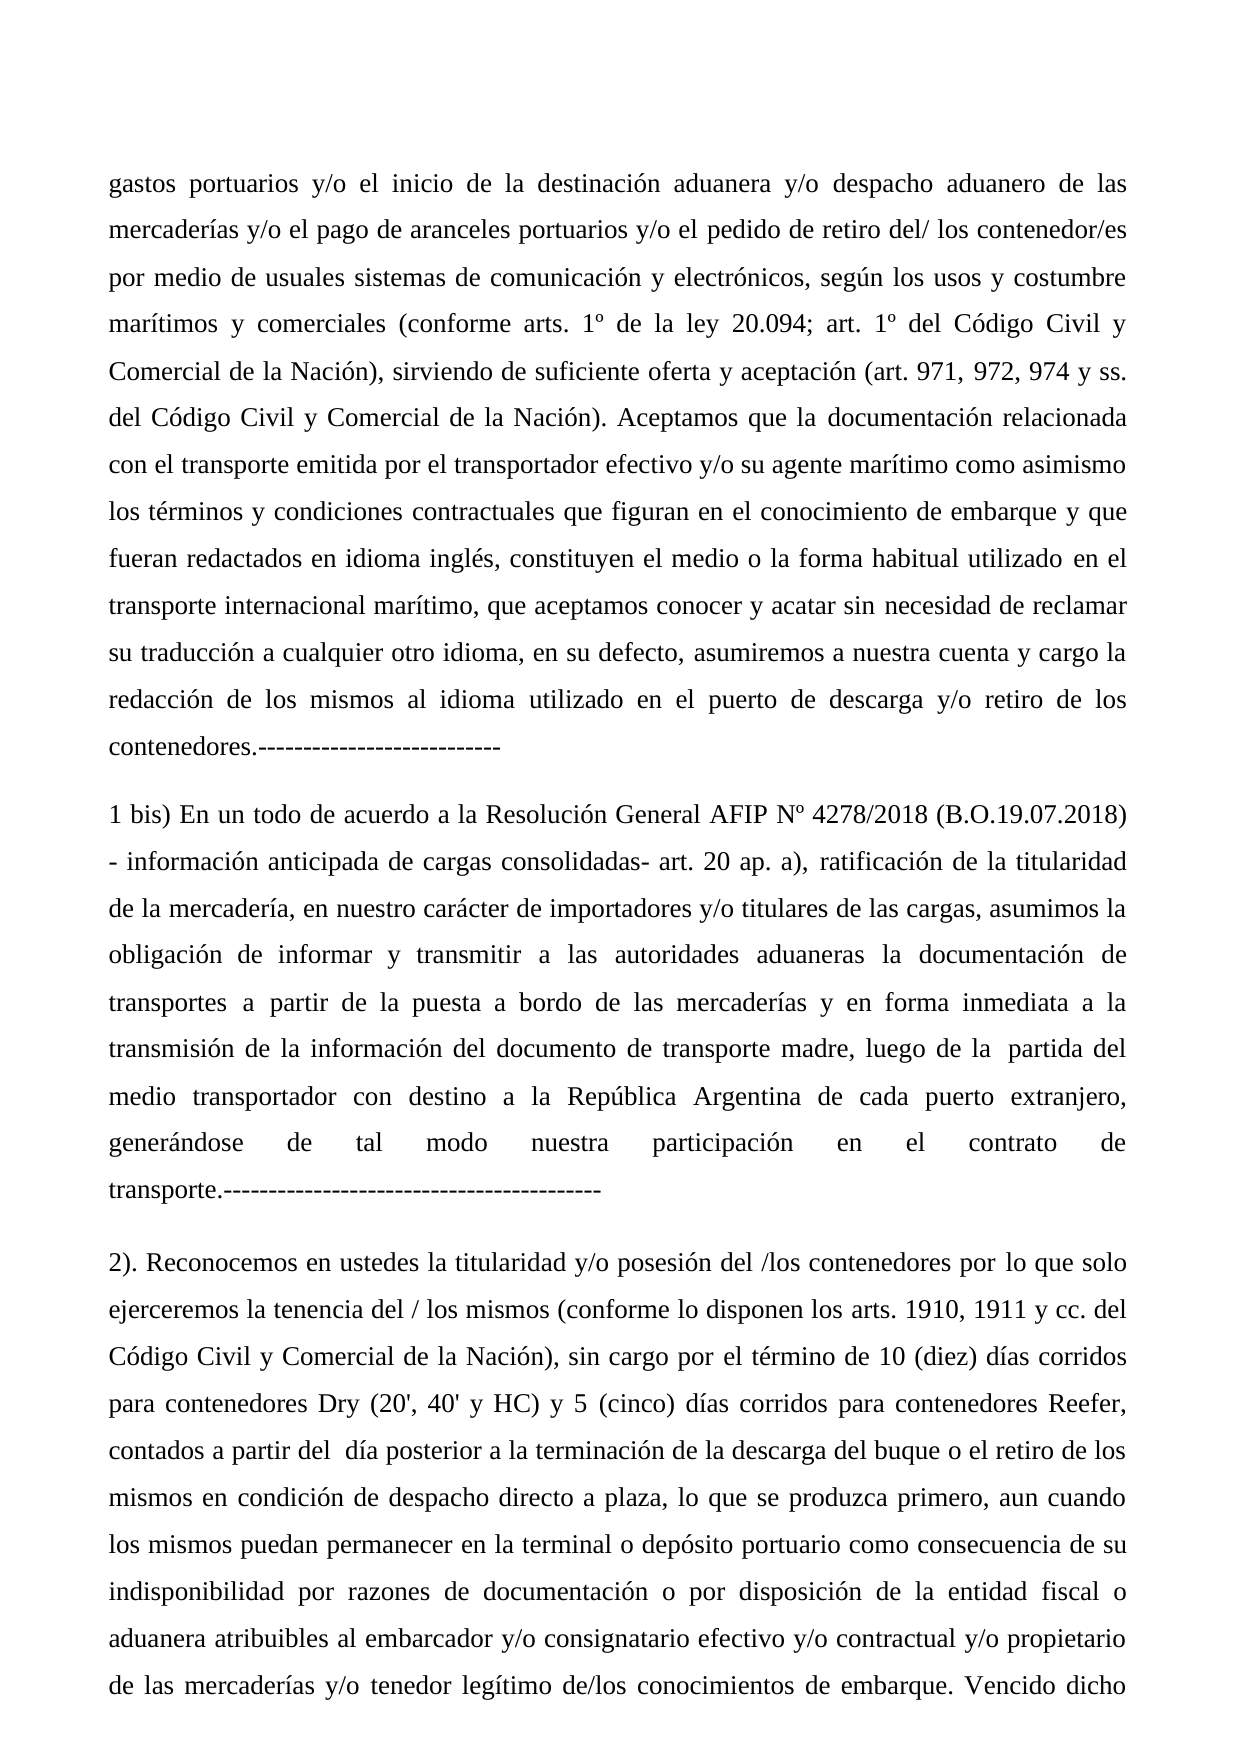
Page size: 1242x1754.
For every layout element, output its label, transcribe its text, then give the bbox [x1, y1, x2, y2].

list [108, 167, 1127, 762]
list 1 bis) En un todo de acuerdo a la Resolución General AFIP Nº 4278/2018 (B.O.19.07.2018) - información anticipada de cargas consolidadas- art. 20 ap. a), ratificación de la titularidad de la mercadería, en nuestro carácter de importadores y/o titulares de las cargas, asumimos la obligación de informar y transmitir a las autoridades aduaneras la documentación de transportes a partir de la puesta a bordo de las mercaderías y en forma inmediata a la transmisión de la información del documento de transporte madre, luego de la partida del medio transportador con destino a la República Argentina de cada puerto extranjero, generándose de tal modo nuestra participación en el contrato de transporte.------------------------------------------ [108, 798, 1127, 1205]
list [108, 1247, 1127, 1701]
